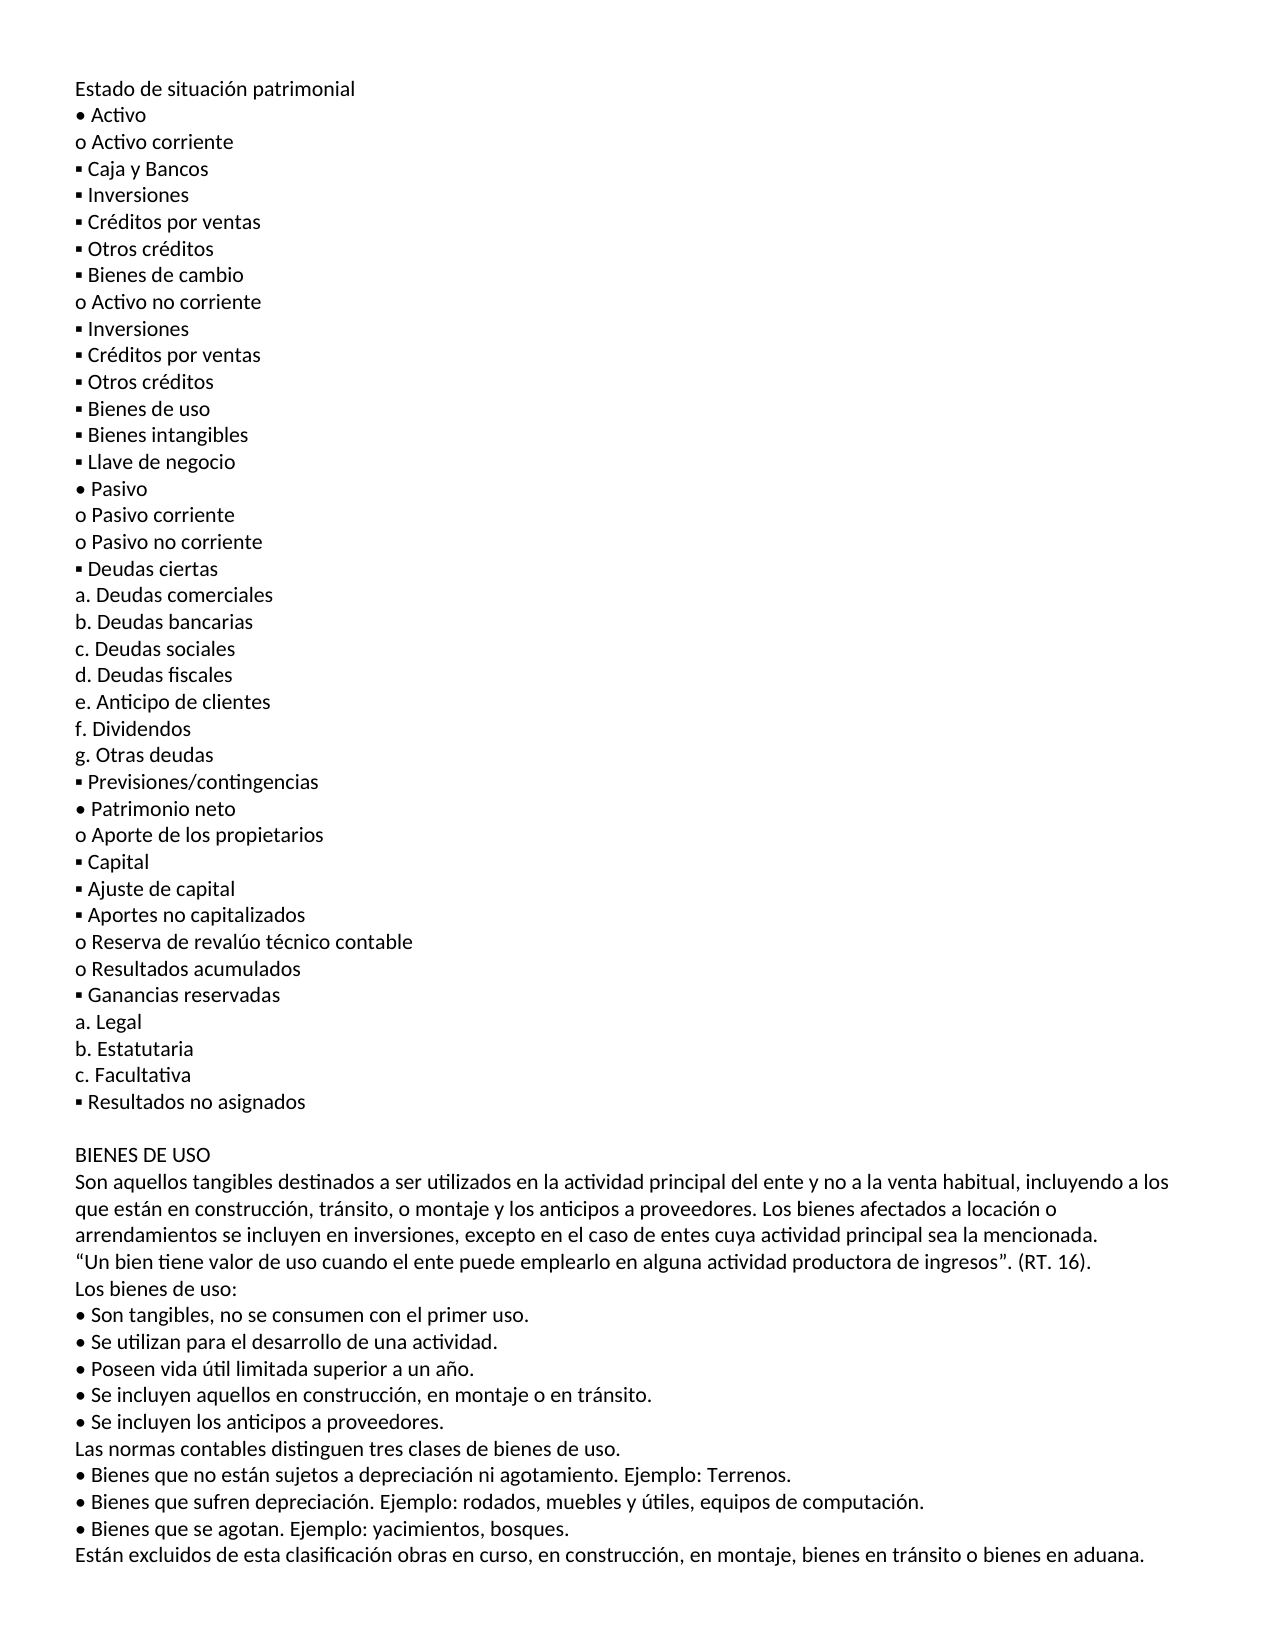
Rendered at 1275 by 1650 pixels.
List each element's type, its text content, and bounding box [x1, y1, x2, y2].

text d. Deudas fiscales [75, 662, 1200, 688]
text a. Legal [75, 1008, 1200, 1035]
text ▪ Capital [75, 848, 1200, 875]
text Están excluidos de esta clasificación obras en curso, en construcción, en montaje, bienes en tránsito o bienes en aduana. [75, 1542, 1200, 1568]
text ▪ Deudas ciertas [75, 555, 1200, 582]
text ▪ Ganancias reservadas [75, 982, 1200, 1008]
text ▪ Otros créditos [75, 235, 1200, 262]
text c. Facultativa [75, 1062, 1200, 1088]
text o Aporte de los propietarios [75, 822, 1200, 848]
text ▪ Otros créditos [75, 368, 1200, 395]
text e. Anticipo de clientes [75, 688, 1200, 715]
text g. Otras deudas [75, 742, 1200, 768]
text • Bienes que sufren depreciación. Ejemplo: rodados, muebles y útiles, equipos de computación. [75, 1488, 1200, 1515]
text • Pasivo [75, 475, 1200, 502]
text ▪ Bienes de uso [75, 395, 1200, 422]
text b. Estatutaria [75, 1035, 1200, 1062]
text ▪ Previsiones/contingencias [75, 768, 1200, 795]
text • Bienes que no están sujetos a depreciación ni agotamiento. Ejemplo: Terrenos. [75, 1462, 1200, 1488]
text b. Deudas bancarias [75, 608, 1200, 635]
text Estado de situación patrimonial [75, 75, 1200, 102]
text ▪ Inversiones [75, 315, 1200, 342]
text ▪ Créditos por ventas [75, 342, 1200, 368]
text o Activo no corriente [75, 288, 1200, 315]
text • Son tangibles, no se consumen con el primer uso. [75, 1302, 1200, 1328]
text • Se incluyen aquellos en construcción, en montaje o en tránsito. [75, 1382, 1200, 1408]
text ▪ Bienes intangibles [75, 422, 1200, 448]
text o Activo corriente [75, 128, 1200, 155]
text ▪ Ajuste de capital [75, 875, 1200, 902]
text “Un bien tiene valor de uso cuando el ente puede emplearlo en alguna actividad productora de ingresos”. (RT. 16). [75, 1248, 1200, 1275]
text • Se incluyen los anticipos a proveedores. [75, 1408, 1200, 1435]
text o Resultados acumulados [75, 955, 1200, 982]
text • Bienes que se agotan. Ejemplo: yacimientos, bosques. [75, 1515, 1200, 1542]
text • Se utilizan para el desarrollo de una actividad. [75, 1328, 1200, 1355]
text Los bienes de uso: [75, 1275, 1200, 1302]
text ▪ Inversiones [75, 182, 1200, 208]
text • Activo [75, 102, 1200, 128]
text BIENES DE USO [75, 1142, 1200, 1168]
text ▪ Aportes no capitalizados [75, 902, 1200, 928]
text ▪ Bienes de cambio [75, 262, 1200, 288]
text o Pasivo no corriente [75, 528, 1200, 555]
text a. Deudas comerciales [75, 582, 1200, 608]
text • Poseen vida útil limitada superior a un año. [75, 1355, 1200, 1382]
text ▪ Llave de negocio [75, 448, 1200, 475]
text o Reserva de revalúo técnico contable [75, 928, 1200, 955]
text c. Deudas sociales [75, 635, 1200, 662]
text ▪ Créditos por ventas [75, 208, 1200, 235]
text Son aquellos tangibles destinados a ser utilizados en la actividad principal del ente y no a la venta habitual, incluyendo a los que están en construcción, tránsito, o montaje y los anticipos a proveedores. Los bienes afectados a locación o arrendamientos se incluyen en inversiones, excepto en el caso de entes cuya actividad principal sea la mencionada. [75, 1168, 1200, 1248]
text • Patrimonio neto [75, 795, 1200, 822]
text Las normas contables distinguen tres clases de bienes de uso. [75, 1435, 1200, 1462]
text f. Dividendos [75, 715, 1200, 742]
text ▪ Caja y Bancos [75, 155, 1200, 182]
text ▪ Resultados no asignados [75, 1088, 1200, 1115]
text o Pasivo corriente [75, 502, 1200, 528]
